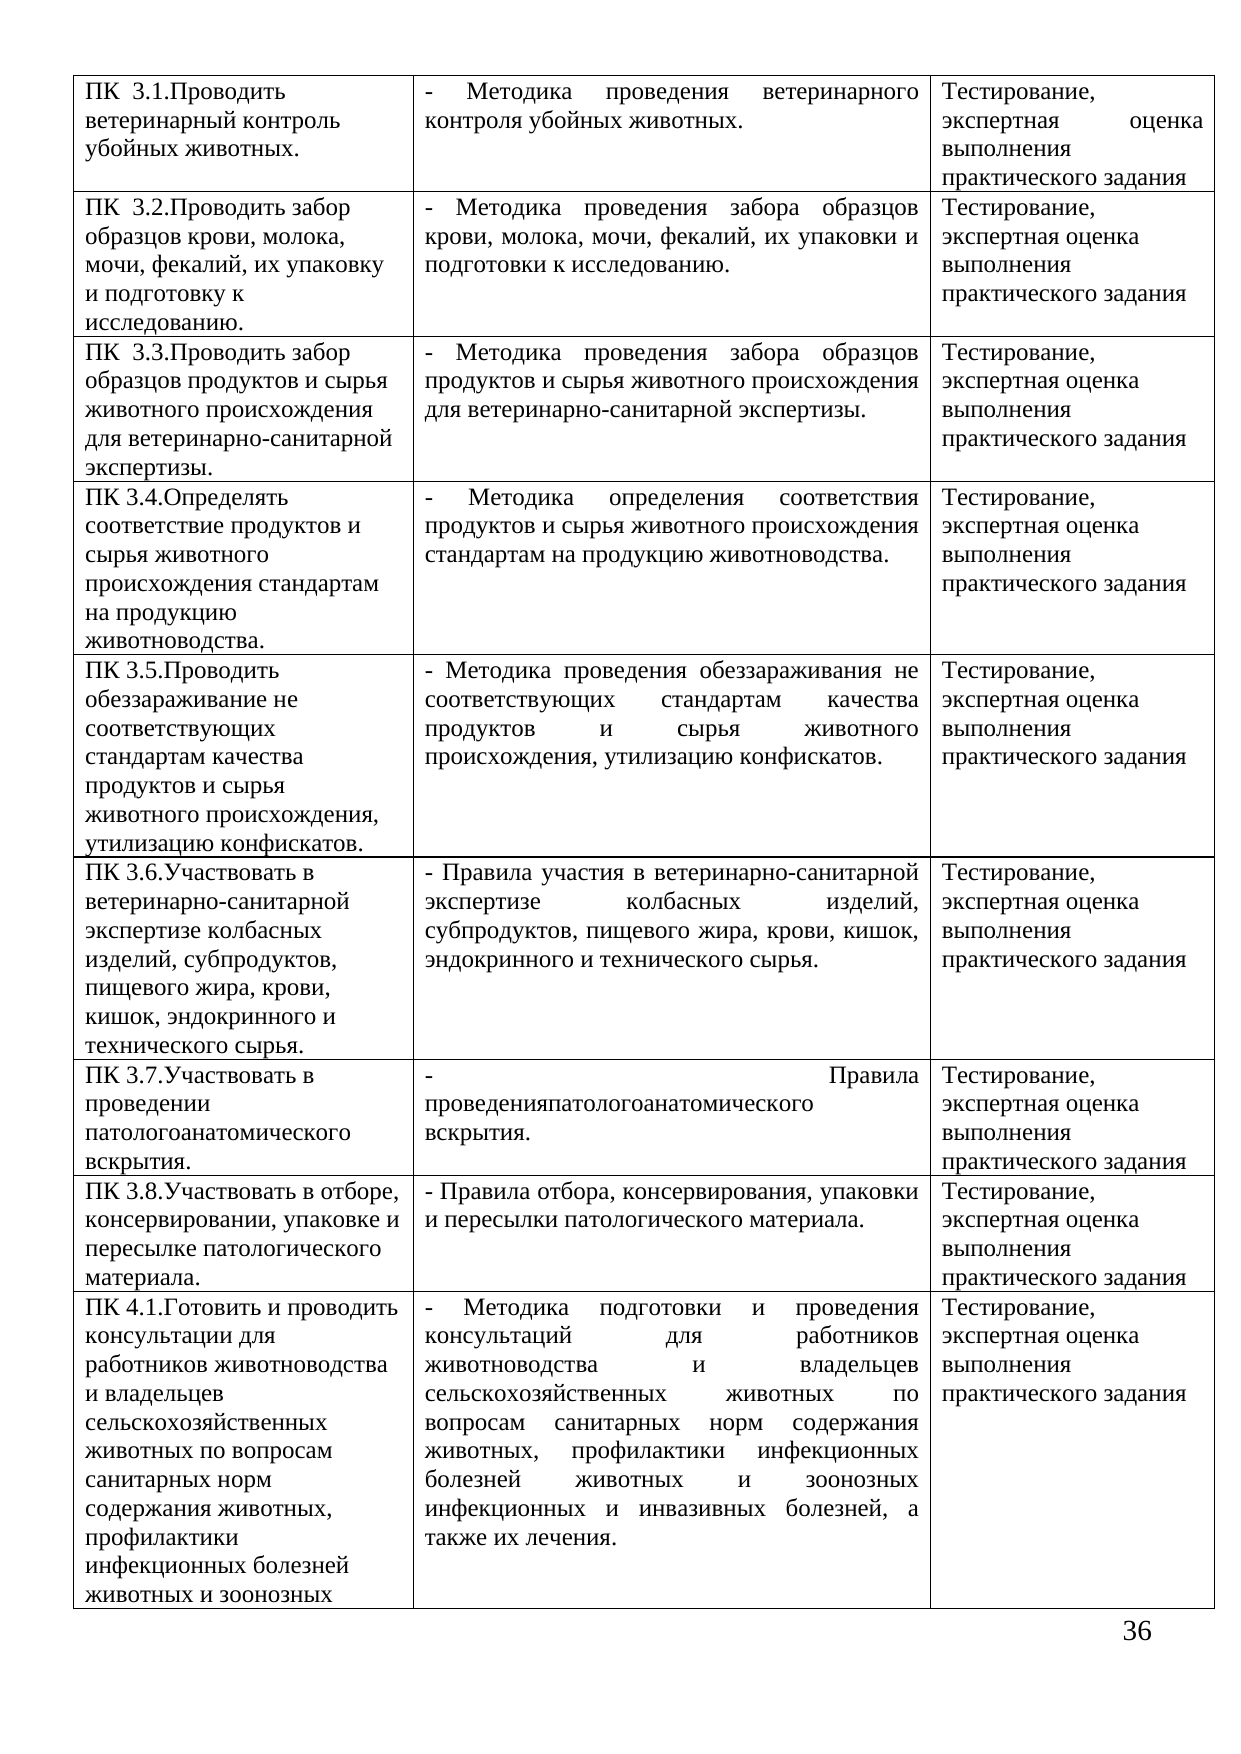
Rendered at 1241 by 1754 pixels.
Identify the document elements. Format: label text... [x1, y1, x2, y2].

table_cell - Правила проведенияпатологоанатомического вскрытия. [414, 1060, 930, 1175]
table_cell Тестирование, экспертная оценка выполнения практического задания [931, 482, 1214, 654]
table_cell ПК 3.1.Проводить ветеринарный контроль убойных животных. [74, 76, 413, 191]
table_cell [414, 1292, 930, 1608]
table_cell - Методика проведения ветеринарного контроля убойных животных. [414, 76, 930, 191]
table_cell ПК 3.8.Участвовать в отборе, консервировании, упаковке и пересылке патологического материала. [74, 1176, 413, 1291]
table_cell ПК 3.6.Участвовать в ветеринарно-санитарной экспертизе колбасных изделий, субпродуктов, пищевого жира, крови, кишок, эндокринного и технического сырья. [74, 858, 413, 1059]
table_cell Тестирование, экспертная оценка выполнения практического задания [931, 1060, 1214, 1175]
table_cell Тестирование, экспертная оценка выполнения практического задания [931, 655, 1214, 856]
table_cell ПК 3.5.Проводить обеззараживание не соответствующих стандартам качества продуктов и сырья животного происхождения, утилизацию конфискатов. [74, 655, 413, 856]
table_cell - Методика проведения забора образцов продуктов и сырья животного происхождения для ветеринарно-санитарной экспертизы. [414, 337, 930, 481]
table_cell Тестирование, экспертная оценка выполнения практического задания [931, 858, 1214, 1059]
table_cell Тестирование, экспертная оценка выполнения практического задания [931, 337, 1214, 481]
table_cell - Правила участия в ветеринарно-санитарной экспертизе колбасных изделий, субпродуктов, пищевого жира, крови, кишок, эндокринного и технического сырья. [414, 858, 930, 1059]
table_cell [931, 76, 1214, 191]
table_cell ПК 3.4.Определять соответствие продуктов и сырья животного происхождения стандартам на продукцию животноводства. [74, 482, 413, 654]
table_cell - Методика проведения обеззараживания не соответствующих стандартам качества продуктов и сырья животного происхождения, утилизацию конфискатов. [414, 655, 930, 856]
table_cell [931, 1292, 1214, 1608]
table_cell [74, 1292, 413, 1608]
table_cell Тестирование, экспертная оценка выполнения практического задания [931, 192, 1214, 336]
table_cell ПК 3.2.Проводить забор образцов крови, молока, мочи, фекалий, их упаковку и подготовку к исследованию. [74, 192, 413, 336]
table_cell - Методика определения соответствия продуктов и сырья животного происхождения стандартам на продукцию животноводства. [414, 482, 930, 654]
table_cell ПК 3.3.Проводить забор образцов продуктов и сырья животного происхождения для ветеринарно-санитарной экспертизы. [74, 337, 413, 481]
table_cell - Методика проведения забора образцов крови, молока, мочи, фекалий, их упаковки и подготовки к исследованию. [414, 192, 930, 336]
table_cell - Правила отбора, консервирования, упаковки и пересылки патологического материала. [414, 1176, 930, 1291]
table_cell Тестирование, экспертная оценка выполнения практического задания [931, 1176, 1214, 1291]
table_cell ПК 3.7.Участвовать в проведении патологоанатомического вскрытия. [74, 1060, 413, 1175]
